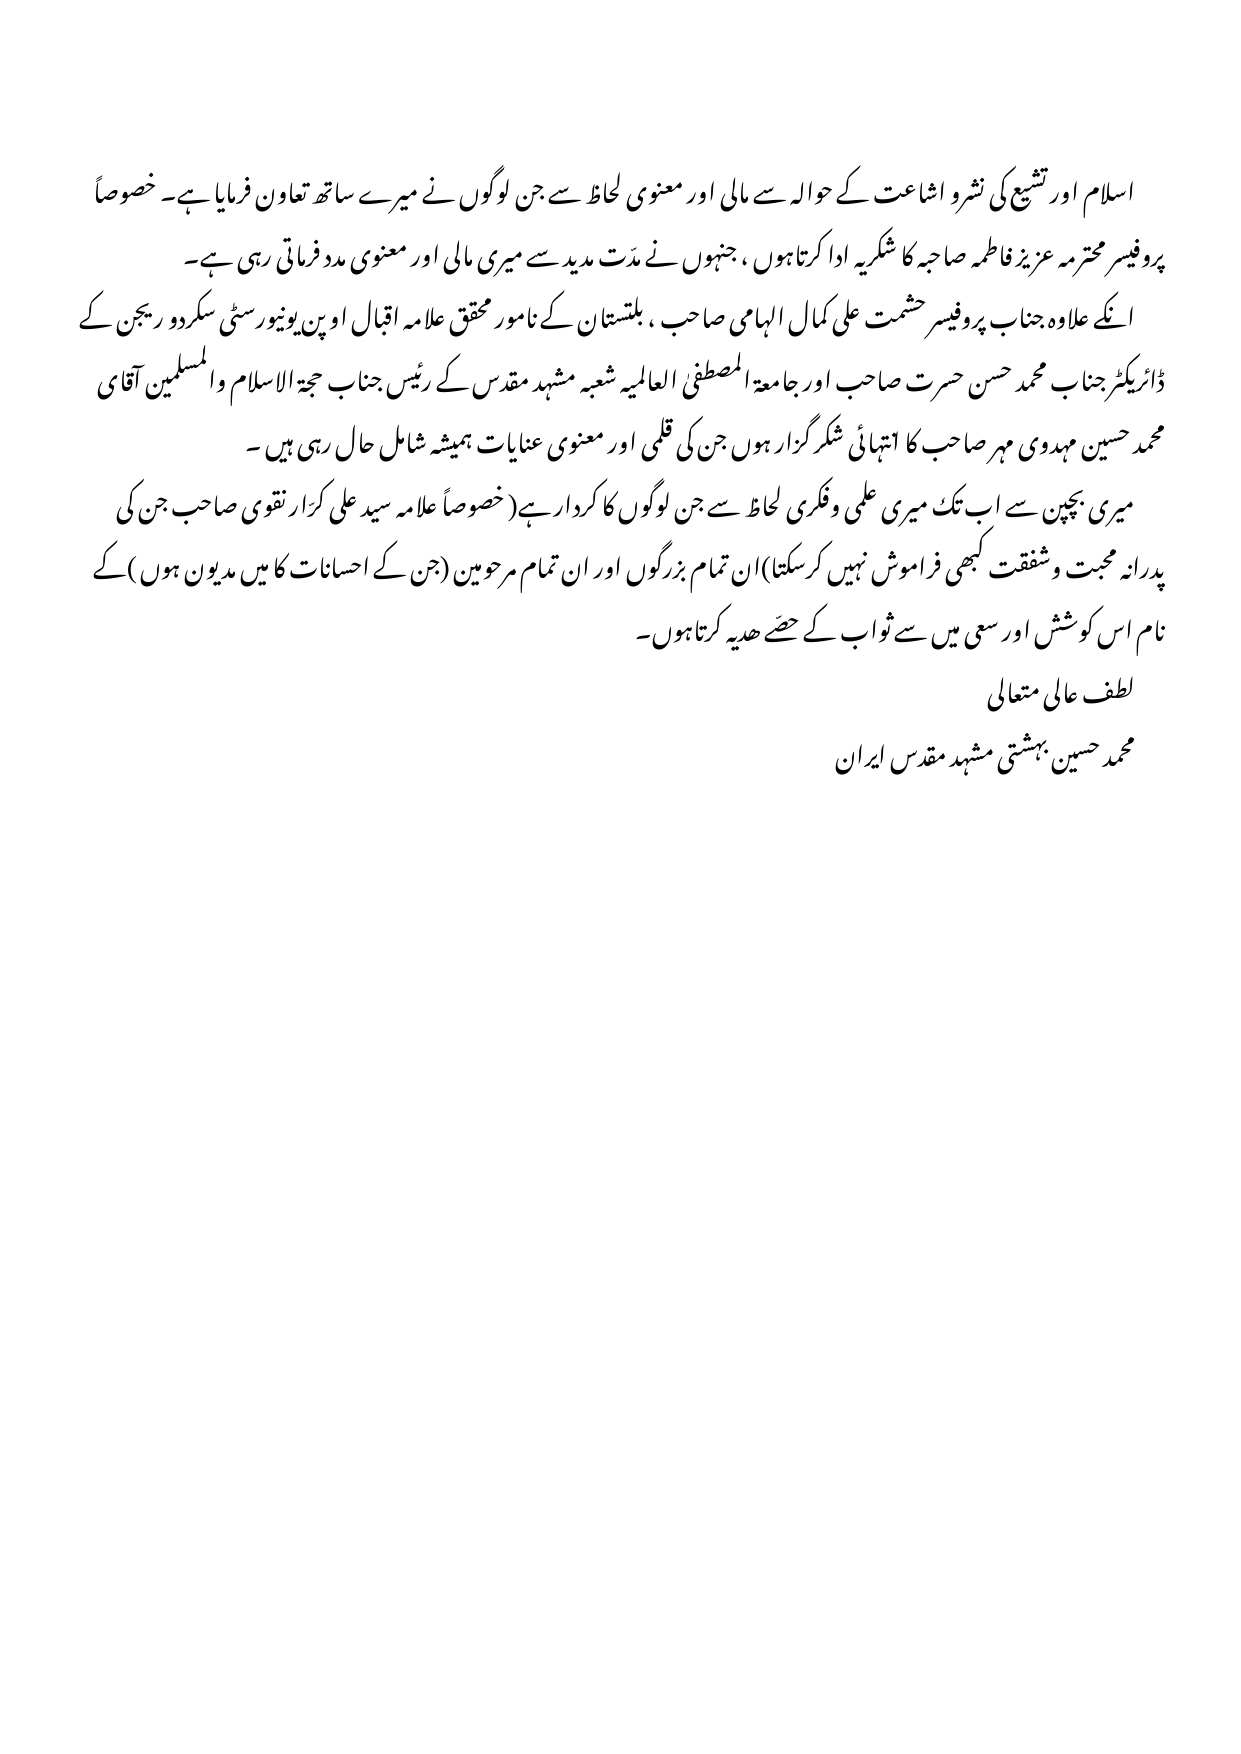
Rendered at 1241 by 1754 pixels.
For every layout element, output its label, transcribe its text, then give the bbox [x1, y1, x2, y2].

text اسلام اور تشیع کی نشرو اشاعت کے حوالہ سے مالی اور معنوی لحاظ سے جن لوگوں نے میرے ساتھ تعاون فرمایا ہے۔ خصوصاً پروفیسر محترمہ عزیز فاطمہ صاحبہ کا شکریہ ادا کرتاہوں ، جنہوں نے مدّت مدید سے میری مالی اور معنوی مدد فرماتی رہی ہے۔ [75, 156, 1165, 281]
text انکے علاوہ جناب پروفیسر حشمت علی کمال الہامی صاحب ، بلتستان کے نامور محقق علامہ اقبال اوپن یونیورسٹی سکردو ریجن کے ڈائریکٹر جناب محمد حسن حسرت صاحب اور جامعة المصطفیٰ العالمیہ شعبہ مشہد مقدس کے رئیس جناب حجة الاسلام والمسلمین آقای محمد حسین مہدوی مہر صاحب کا انتہائی شکر گزار ہوں جن کی قلمی اور معنوی عنایات ہمیشہ شامل حال رہی ہیں ۔ [75, 281, 1165, 469]
text میری بچپن سے اب تک میری علمی وفکری لحاظ سے جن لوگوں کا کردار ہے( خصوصاً علامہ سید علی کرّار نقوی صاحب جن کی پدرانہ محبت وشفقت کبھی فراموش نہیں کرسکتا)ان تمام بزرگوں اور ان تمام مرحومین (جن کے احسانات کا میں مدیون ہوں )کے نام اس کوشش اور سعی میں سے ثواب کے حصّے ھدیہ کرتاہوں۔ [75, 469, 1165, 656]
text لطف عالی متعالی [75, 656, 1165, 719]
text محمد حسین بہشتی مشہد مقدس ایران [75, 719, 1165, 781]
